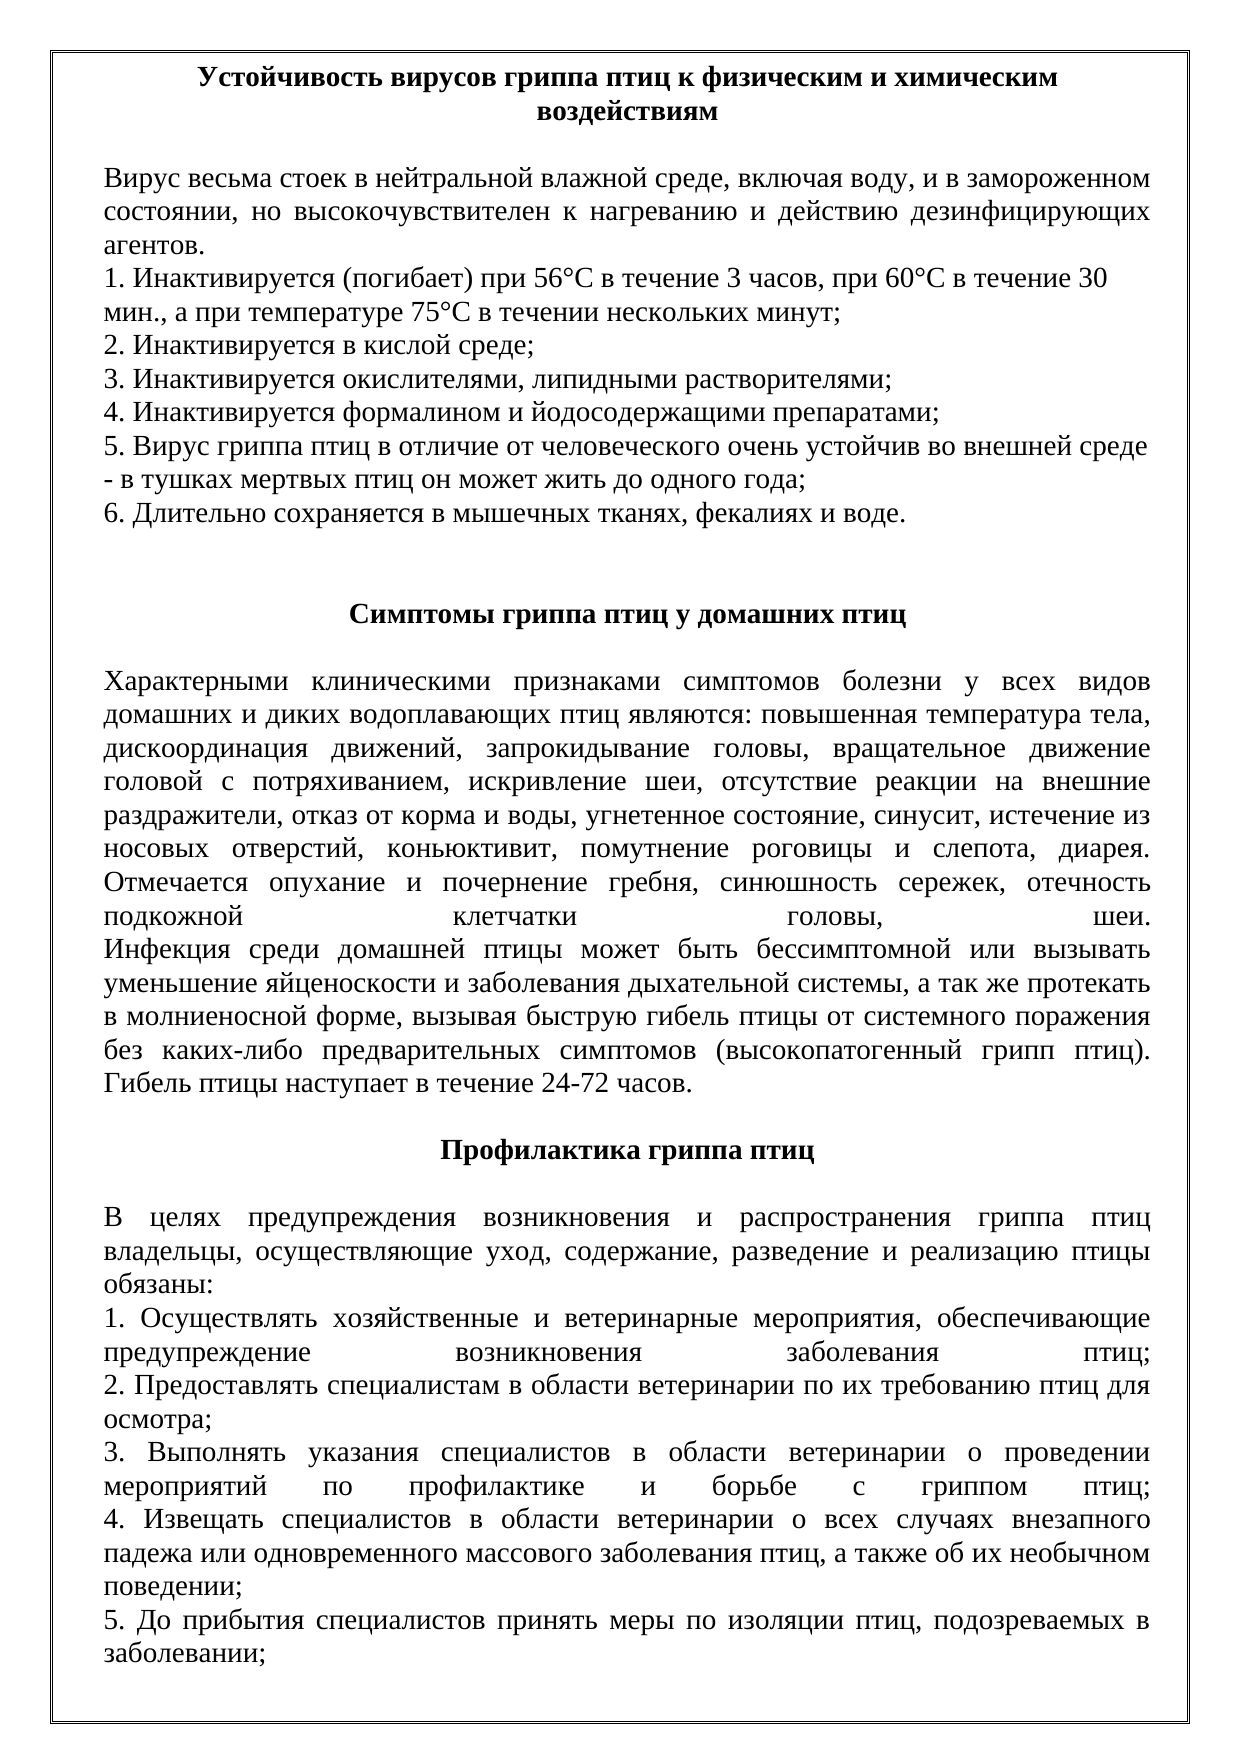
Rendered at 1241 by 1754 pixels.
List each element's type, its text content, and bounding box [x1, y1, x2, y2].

text Устойчивость вирусов гриппа птиц к физическим и химическим воздействиям [103, 59, 1152, 126]
text 1. Инактивируется (погибает) при 56°С в течение 3 часов, при 60°С в течение 30 мин., а при температуре 75°С в течении нескольких минут; 2. Инактивируется в кислой среде; 3. Инактивируется окислителями, липидными растворителями; 4. Инактивируется формалином и йодосодержащими препаратами; 5. Вирус гриппа птиц в отличие от человеческого очень устойчив во внешней среде - в тушках мертвых птиц он может жить до одного года; 6. Длительно сохраняется в мышечных тканях, фекалиях и воде. [103, 260, 1152, 529]
text Характерными клиническими признаками симптомов болезни у всех видов домашних и диких водоплавающих птиц являются: повышенная температура тела, дискоординация движений, запрокидывание головы, вращательное движение головой с потряхиванием, искривление шеи, отсутствие реакции на внешние раздражители, отказ от корма и воды, угнетенное состояние, синусит, истечение из носовых отверстий, коньюктивит, помутнение роговицы и слепота, диарея. Отмечается опухание и почернение гребня, синюшность сережек, отечность подкожной клетчатки головы, шеи. Инфекция среди домашней птицы может быть бессимптомной или вызывать уменьшение яйценоскости и заболевания дыхательной системы, а так же протекать в молниеносной форме, вызывая быструю гибель птицы от системного поражения без каких-либо предварительных симптомов (высокопатогенный грипп птиц). Гибель птицы наступает в течение 24-72 часов. [103, 663, 1152, 1099]
text Профилактика гриппа птиц [103, 1132, 1152, 1166]
text В целях предупреждения возникновения и распространения гриппа птиц владельцы, осуществляющие уход, содержание, разведение и реализацию птицы обязаны: 1. Осуществлять хозяйственные и ветеринарные мероприятия, обеспечивающие предупреждение возникновения заболевания птиц; 2. Предоставлять специалистам в области ветеринарии по их требованию птиц для осмотра; 3. Выполнять указания специалистов в области ветеринарии о проведении мероприятий по профилактике и борьбе с гриппом птиц; 4. Извещать специалистов в области ветеринарии о всех случаях внезапного падежа или одновременного массового заболевания птиц, а также об их необычном поведении; 5. До прибытия специалистов принять меры по изоляции птиц, подозреваемых в заболевании; [103, 1199, 1152, 1698]
text Симптомы гриппа птиц у домашних птиц [103, 596, 1152, 629]
text Вирус весьма стоек в нейтральной влажной среде, включая воду, и в замороженном состоянии, но высокочувствителен к нагреванию и действию дезинфицирующих агентов. [103, 160, 1152, 260]
